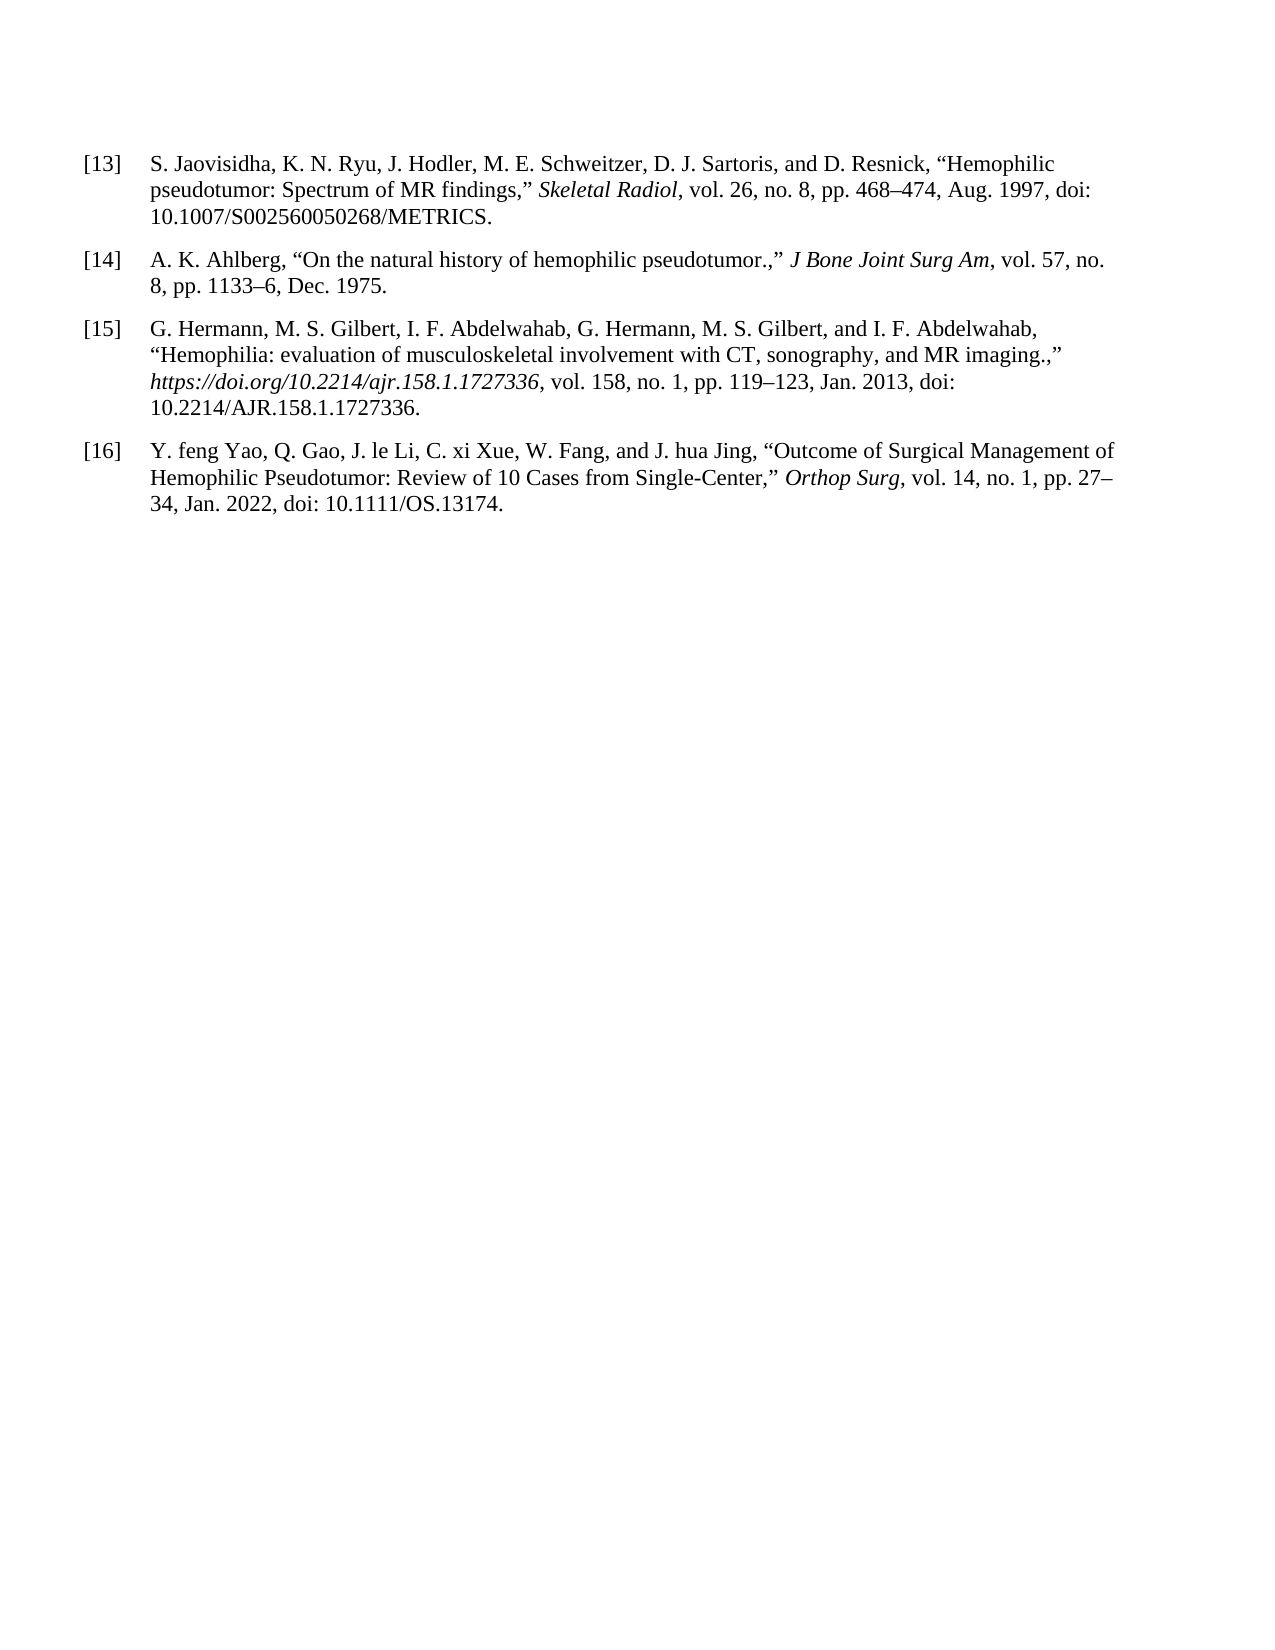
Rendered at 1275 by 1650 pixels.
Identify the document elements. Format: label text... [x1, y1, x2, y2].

text [13] S. Jaovisidha, K. N. Ryu, J. Hodler, M. E. Schweitzer, D. J. Sartoris, and D. Resnick, “Hemophilic pseudotumor: Spectrum of MR findings,” Skeletal Radiol, vol. 26, no. 8, pp. 468–474, Aug. 1997, doi: 10.1007/S002560050268/METRICS. [83, 150, 1125, 229]
text [16] Y. feng Yao, Q. Gao, J. le Li, C. xi Xue, W. Fang, and J. hua Jing, “Outcome of Surgical Management of Hemophilic Pseudotumor: Review of 10 Cases from Single-Center,” Orthop Surg, vol. 14, no. 1, pp. 27–34, Jan. 2022, doi: 10.1111/OS.13174. [83, 437, 1125, 516]
text [14] A. K. Ahlberg, “On the natural history of hemophilic pseudotumor.,” J Bone Joint Surg Am, vol. 57, no. 8, pp. 1133–6, Dec. 1975. [83, 246, 1125, 298]
text [15] G. Hermann, M. S. Gilbert, I. F. Abdelwahab, G. Hermann, M. S. Gilbert, and I. F. Abdelwahab, “Hemophilia: evaluation of musculoskeletal involvement with CT, sonography, and MR imaging.,” https://doi.org/10.2214/ajr.158.1.1727336, vol. 158, no. 1, pp. 119–123, Jan. 2013, doi: 10.2214/AJR.158.1.1727336. [83, 315, 1125, 421]
